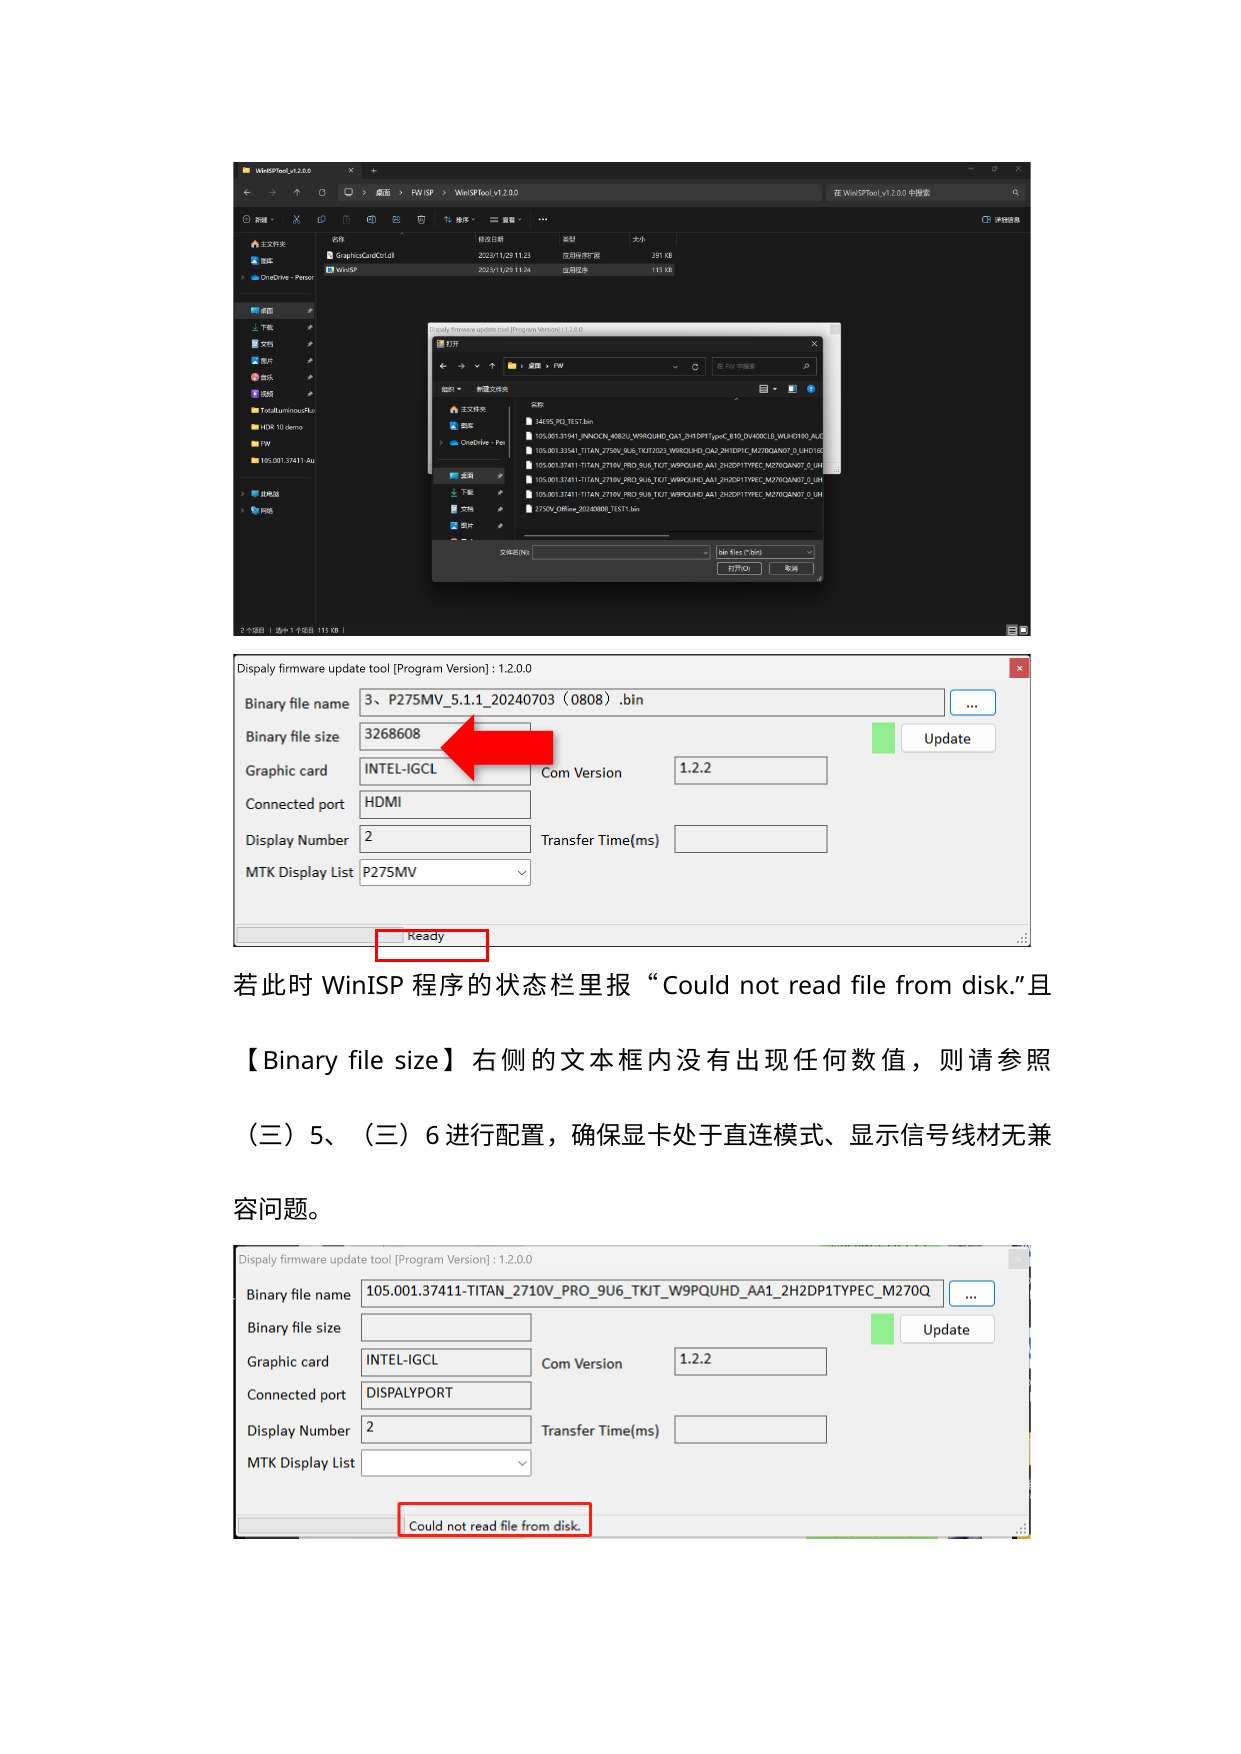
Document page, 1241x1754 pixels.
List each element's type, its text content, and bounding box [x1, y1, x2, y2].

picture [233, 654, 1031, 947]
list 若此时WinISP程序的状态栏里报“Could not read file from disk.”且【Binary file size】右侧的文本框内没有出现任何数值，则请参照（三）5、（三）6进行配置，确保显卡处于直连模式、显示信号线材无兼容问题。 [233, 951, 1053, 1240]
picture [233, 1245, 1031, 1539]
picture [378, 932, 486, 947]
picture [233, 162, 1031, 636]
